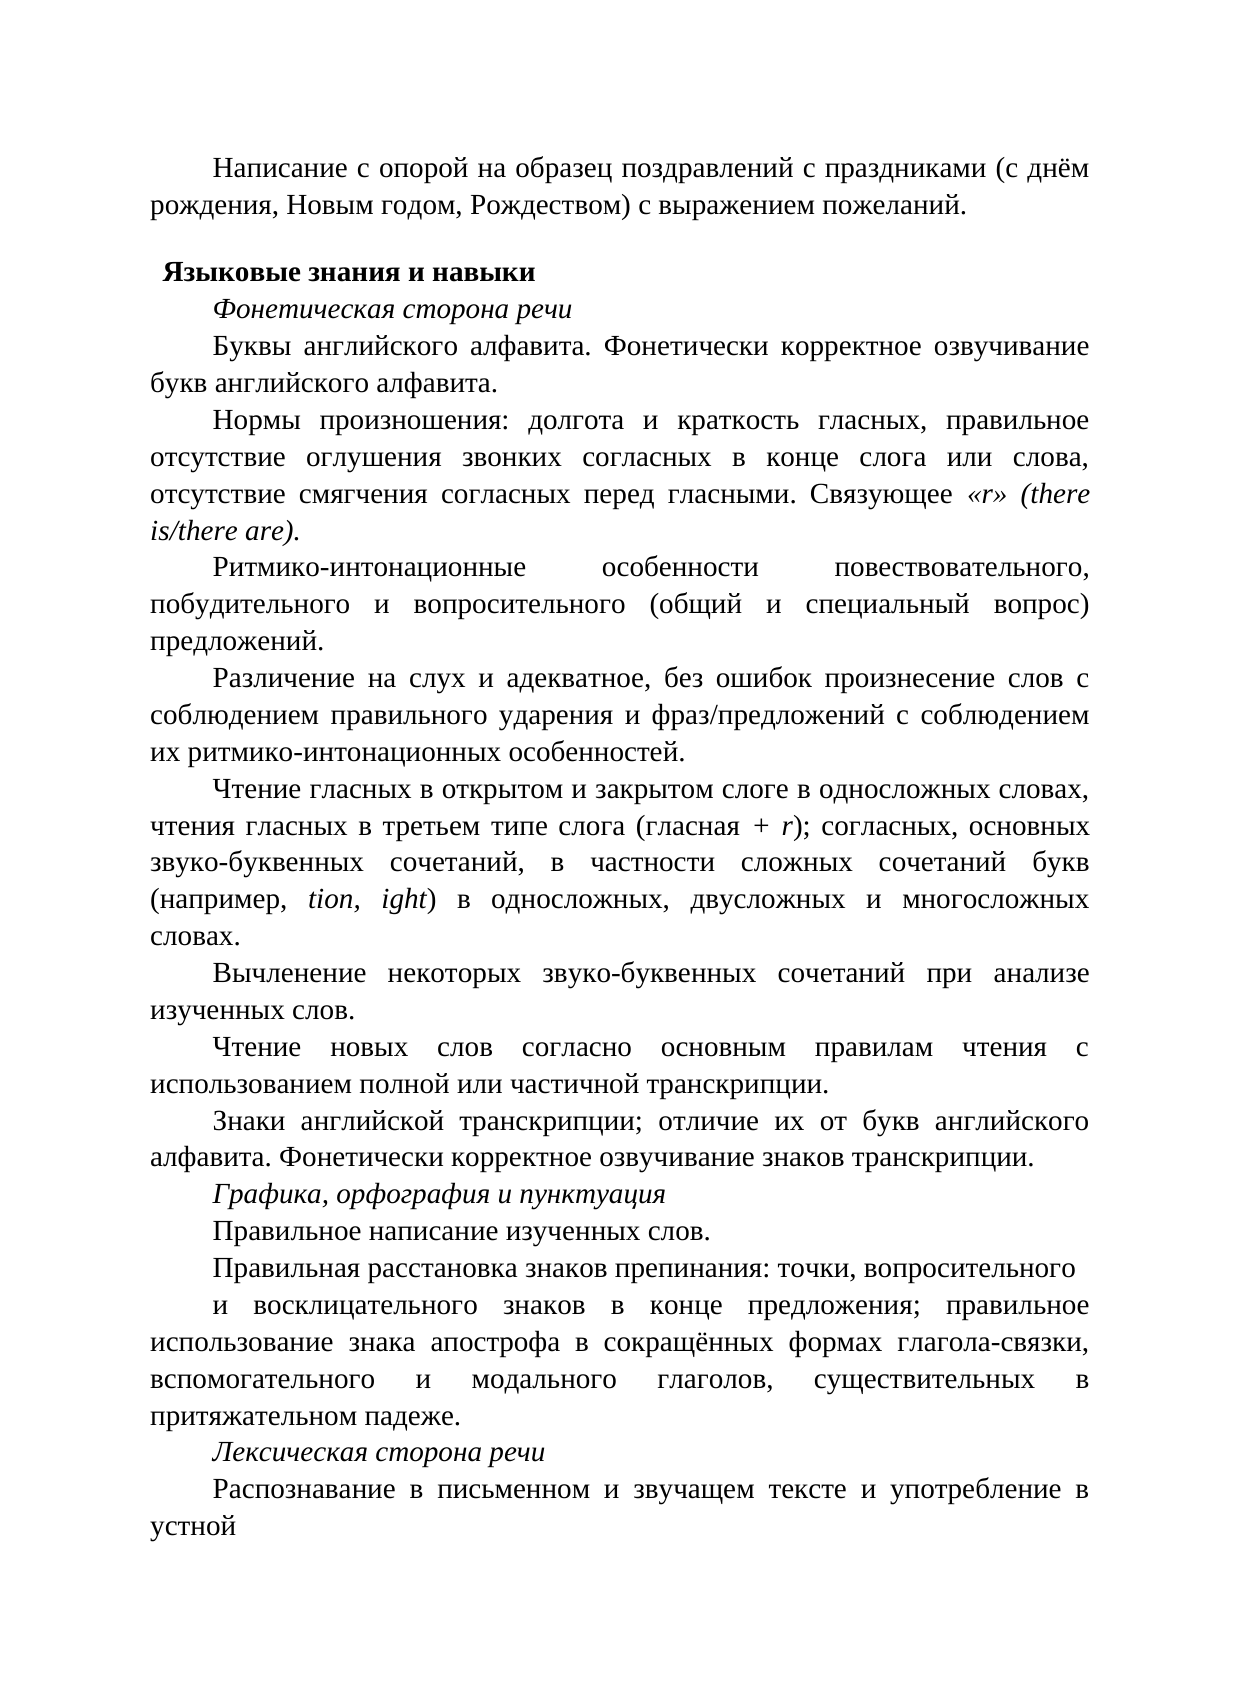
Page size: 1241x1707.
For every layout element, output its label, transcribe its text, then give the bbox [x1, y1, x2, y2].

text Распознавание в письменном и звучащем тексте и употребление в устной [150, 1471, 1090, 1542]
text Нормы произношения: долгота и краткость гласных, правильное отсутствие оглушения звонких согласных в конце слога или слова, отсутствие смягчения согласных перед гласными. Связующее «r» (there is/there are). [150, 402, 1090, 546]
text Ритмико-интонационные особенности повествовательного, побудительного и вопросительного (общий и специальный вопрос) предложений. [150, 549, 1090, 657]
text Лексическая сторона речи [150, 1434, 1090, 1468]
text Фонетическая сторона речи [150, 291, 1090, 325]
text Буквы английского алфавита. Фонетически корректное озвучивание букв английского алфавита. [150, 328, 1090, 399]
text Вычленение некоторых звуко-буквенных сочетаний при анализе изученных слов. [150, 955, 1090, 1026]
text Языковые знания и навыки [162, 254, 1090, 288]
text Чтение гласных в открытом и закрытом слоге в односложных словах, чтения гласных в третьем типе слога (гласная + r); согласных, основных звуко-буквенных сочетаний, в частности сложных сочетаний букв (например, tion, ight) в односложных, двусложных и многосложных словах. [150, 771, 1090, 952]
text Правильное написание изученных слов. [150, 1213, 1090, 1247]
text Написание с опорой на образец поздравлений с праздниками (с днём рождения, Новым годом, Рождеством) с выражением пожеланий. [150, 150, 1090, 220]
text Правильная расстановка знаков препинания: точки, вопросительного [150, 1250, 1090, 1284]
text Чтение новых слов согласно основным правилам чтения с использованием полной или частичной транскрипции. [150, 1029, 1090, 1099]
text Графика, орфография и пунктуация [150, 1176, 1090, 1210]
text Различение на слух и адекватное, без ошибок произнесение слов с соблюдением правильного ударения и фраз/предложений с соблюдением их ритмико-интонационных особенностей. [150, 660, 1090, 767]
text Знаки английской транскрипции; отличие их от букв английского алфавита. Фонетически корректное озвучивание знаков транскрипции. [150, 1103, 1090, 1173]
text и восклицательного знаков в конце предложения; правильное использование знака апострофа в сокращённых формах глагола-связки, вспомогательного и модального глаголов, существительных в притяжательном падеже. [150, 1287, 1090, 1431]
